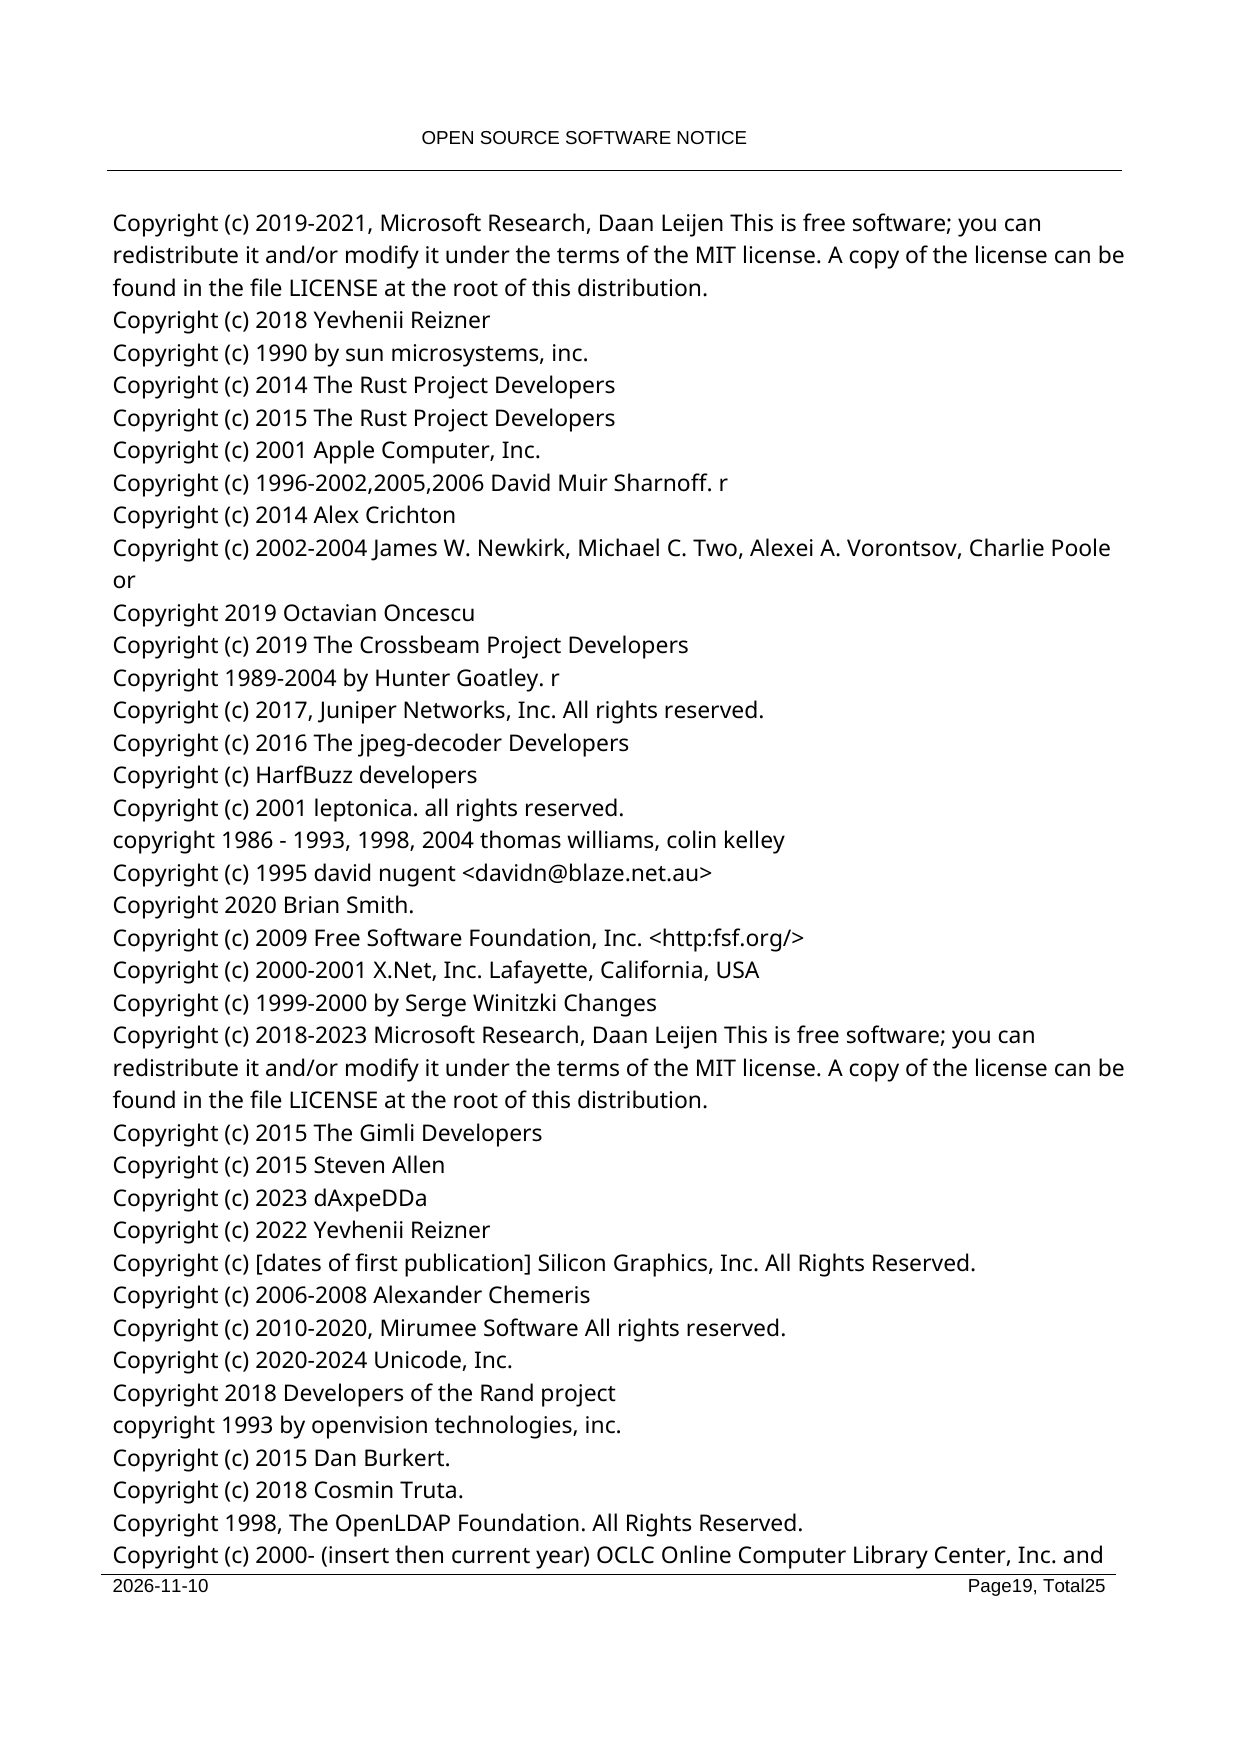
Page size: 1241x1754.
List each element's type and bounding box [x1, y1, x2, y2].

text [112, 206, 1128, 1571]
